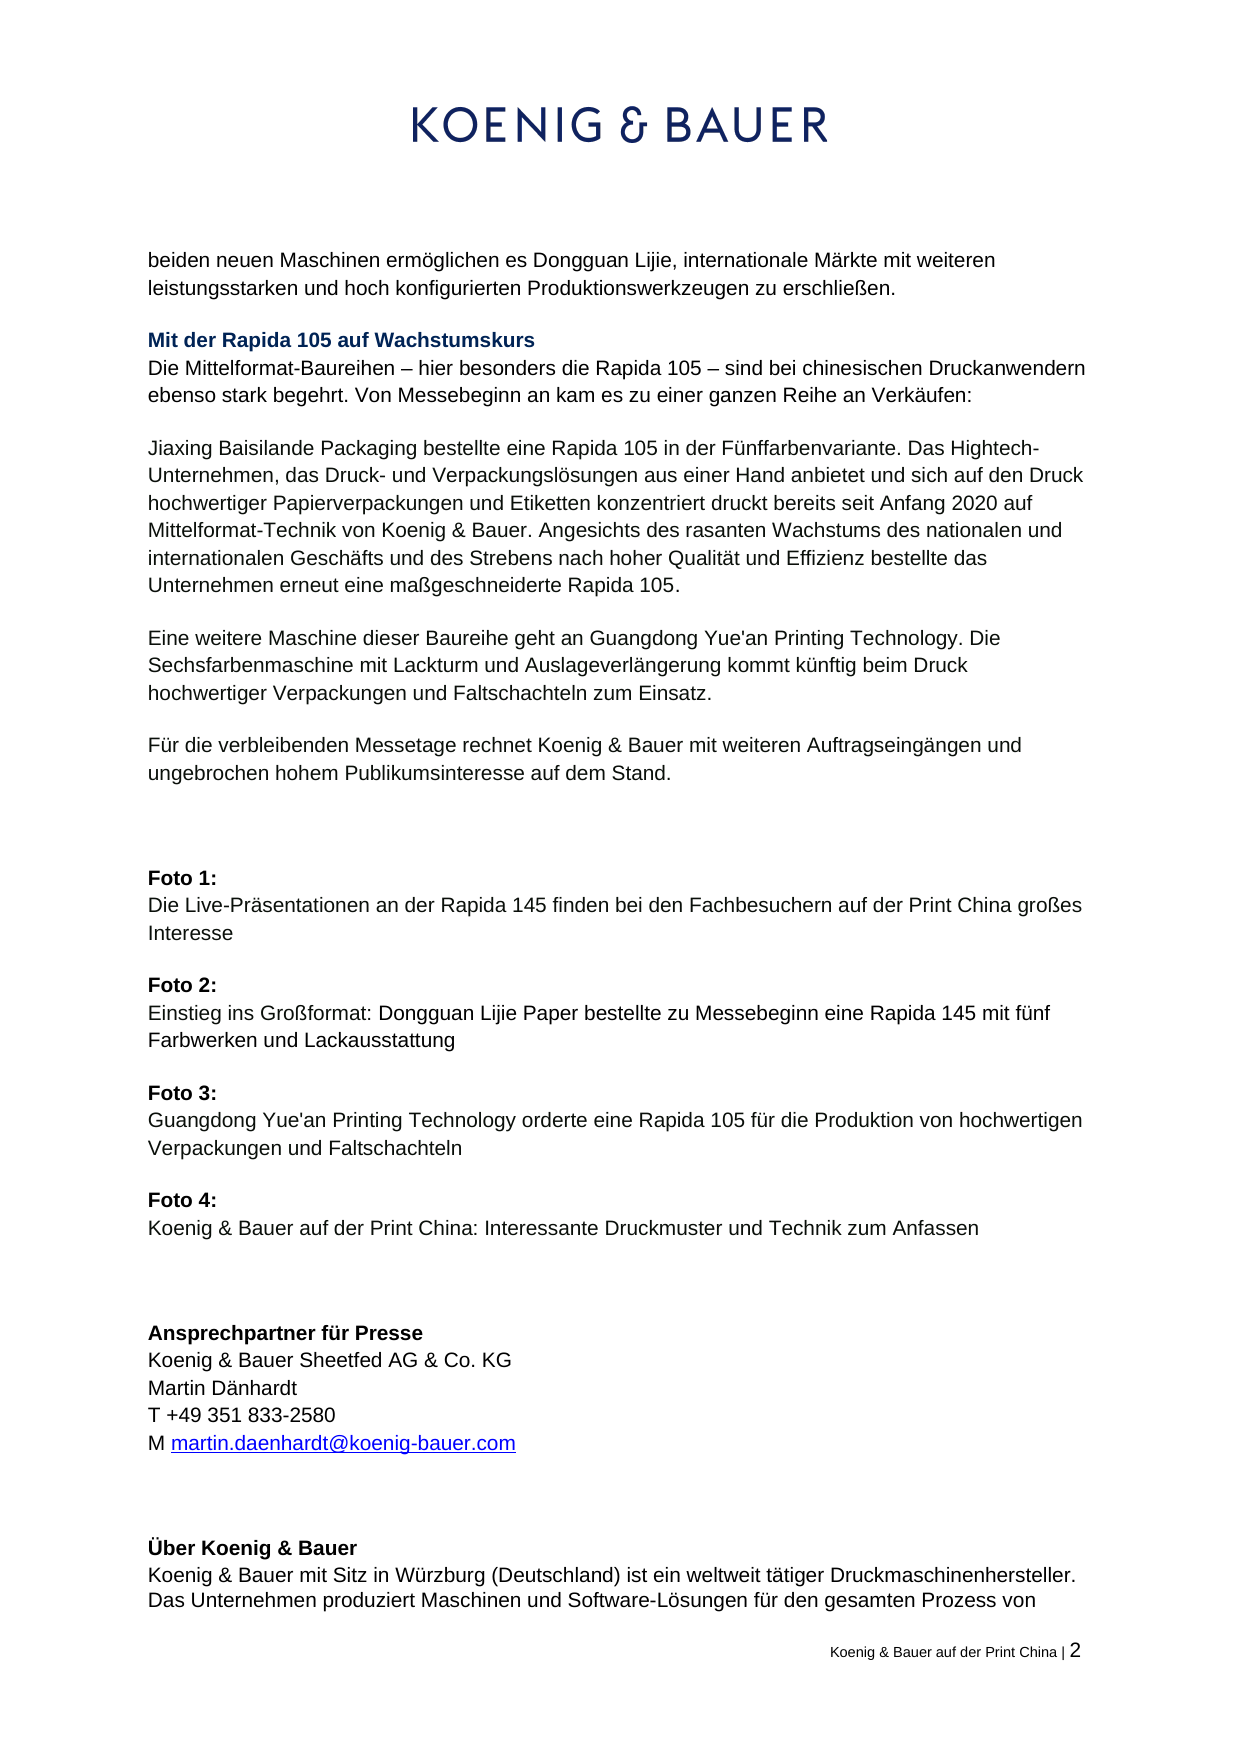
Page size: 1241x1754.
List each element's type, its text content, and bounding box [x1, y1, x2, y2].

subtitle Foto 2: [148, 973, 1092, 997]
subtitle Über Koenig & Bauer [148, 1536, 1092, 1559]
text Koenig & Bauer Sheetfed AG & Co. KG Martin Dänhardt T +49 351 833-2580 M martin.daenhardt@koenig-bauer.com [148, 1348, 1092, 1454]
subtitle Foto 3: [148, 1081, 1092, 1104]
subtitle Ansprechpartner für Presse [148, 1321, 1092, 1344]
text Jiaxing Baisilande Packaging bestellte eine Rapida 105 in der Fünffarbenvariante. Das Hightech-Unternehmen, das Druck- und Verpackungslösungen aus einer Hand anbietet und sich auf den Druck hochwertiger Papierverpackungen und Etiketten konzentriert druckt bereits seit Anfang 2020 auf Mittelformat-Technik von Koenig & Bauer. Angesichts des rasanten Wachstums des nationalen und internationalen Geschäfts und des Strebens nach hoher Qualität und Effizienz bestellte das Unternehmen erneut eine maßgeschneiderte Rapida 105. [148, 436, 1092, 597]
picture [413, 106, 828, 143]
text Für die verbleibenden Messetage rechnet Koenig & Bauer mit weiteren Auftragseingängen und ungebrochen hohem Publikumsinteresse auf dem Stand. [148, 733, 1092, 784]
subtitle Foto 1: [148, 866, 1092, 889]
text Eine weitere Maschine dieser Baureihe geht an Guangdong Yue'an Printing Technology. Die Sechsfarbenmaschine mit Lackturm und Auslageverlängerung kommt künftig beim Druck hochwertiger Verpackungen und Faltschachteln zum Einsatz. [148, 626, 1092, 704]
text Koenig & Bauer auf der Print China: Interessante Druckmuster und Technik zum Anfassen [148, 1216, 1092, 1239]
subtitle Foto 4: [148, 1188, 1092, 1212]
text Guangdong Yue'an Printing Technology orderte eine Rapida 105 für die Produktion von hochwertigen Verpackungen und Faltschachteln [148, 1108, 1092, 1159]
text Die Live-Präsentationen an der Rapida 145 finden bei den Fachbesuchern auf der Print China großes Interesse [148, 893, 1092, 944]
subtitle Mit der Rapida 105 auf Wachstumskurs [148, 328, 1092, 352]
text Die Mittelformat-Baureihen – hier besonders die Rapida 105 – sind bei chinesischen Druckanwendern ebenso stark begehrt. Von Messebeginn an kam es zu einer ganzen Reihe an Verkäufen: [148, 356, 1092, 407]
text Einstieg ins Großformat: Dongguan Lijie Paper bestellte zu Messebeginn eine Rapida 145 mit fünf Farbwerken und Lackausstattung [148, 1001, 1092, 1052]
